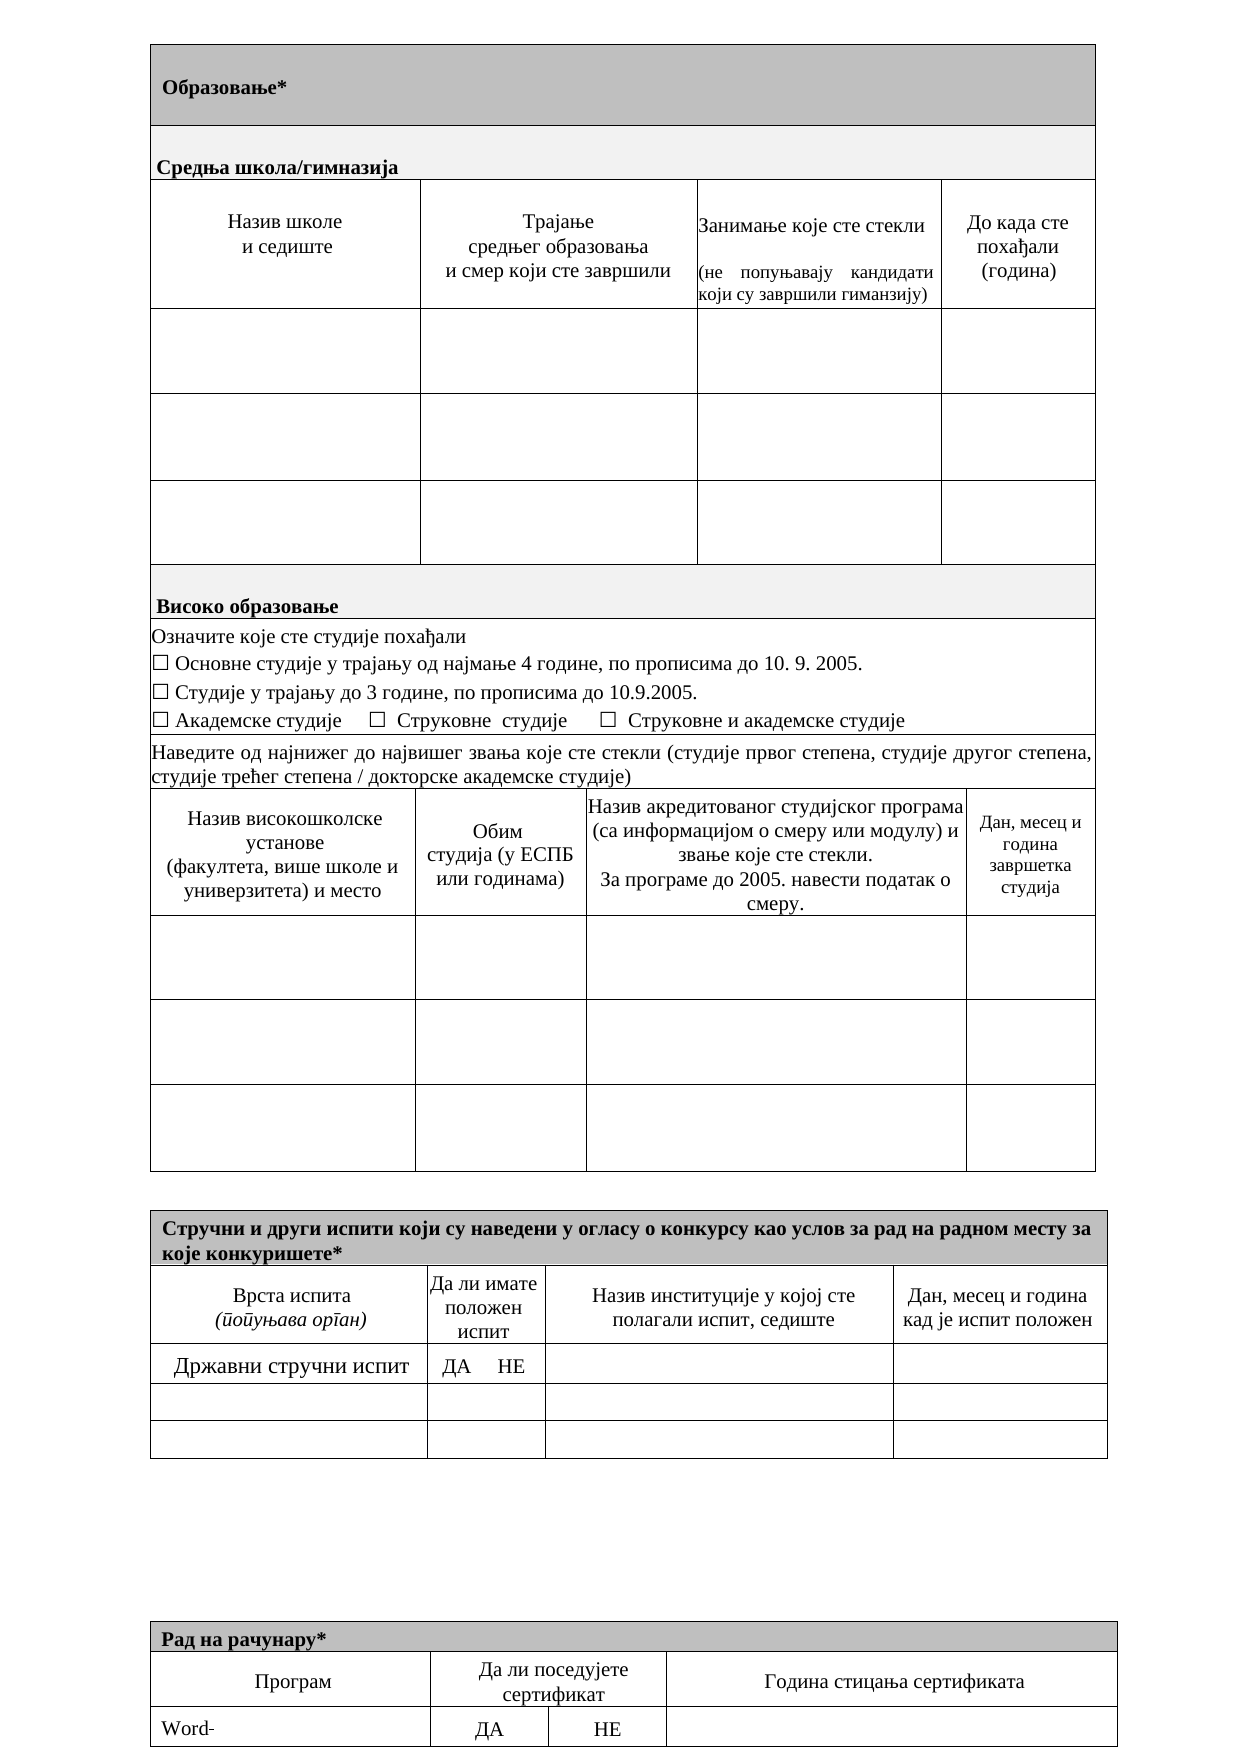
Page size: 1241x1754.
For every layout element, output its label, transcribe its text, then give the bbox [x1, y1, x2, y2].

table_cell [416, 1085, 586, 1171]
table_cell [416, 916, 586, 999]
table_cell [942, 394, 1095, 479]
table_cell [587, 916, 966, 999]
table_cell Назив институције у којој сте полагали испит, седиште [546, 1266, 893, 1343]
table_cell [151, 309, 420, 393]
table_cell [587, 1000, 966, 1084]
table_cell [151, 1384, 427, 1420]
table_cell Обим студија (у ЕСПБ или годинама) [416, 789, 586, 914]
table_cell Програм [151, 1652, 430, 1706]
table_cell [894, 1421, 1107, 1458]
table_cell [667, 1707, 1117, 1746]
table_cell [698, 394, 941, 479]
table_header Рад на рачунару* [151, 1622, 1117, 1651]
table_cell [967, 916, 1095, 999]
table_cell Година стицања сертификата [667, 1652, 1117, 1706]
table_cell НЕ [549, 1707, 666, 1746]
table_cell Врста испита (попуњава орган) [151, 1266, 427, 1343]
table_cell Дан, месец и година кад је испит положен [894, 1266, 1107, 1343]
table_cell Word [151, 1707, 430, 1746]
table_cell [698, 481, 941, 564]
table_cell [151, 394, 420, 479]
table_cell [942, 481, 1095, 564]
table_cell Назив акредитованог студијског програма (са информацијом о смеру или модулу) и звање које сте стекли. За програме до 2005. навести податак о смеру. [587, 789, 966, 914]
table_cell [421, 481, 697, 564]
table_cell Занимање које сте стекли (не попуњавају кандидати који су завршили гиманзију) [698, 180, 941, 308]
table_cell [587, 1085, 966, 1171]
table_cell До када сте похађали (година) [942, 180, 1095, 308]
table_cell Дан, месец и година завршетка студија [967, 789, 1095, 914]
table_cell ДА НЕ [428, 1344, 545, 1382]
table_cell [151, 916, 415, 999]
table_cell Назив високошколске установе (факултета, више школе и универзитета) и место [151, 789, 415, 914]
table_cell [894, 1344, 1107, 1382]
table_header Образовање* [151, 45, 1095, 125]
table_cell Да ли поседујете сертификат [431, 1652, 666, 1706]
table_cell [151, 481, 420, 564]
table_cell [546, 1344, 893, 1382]
table_cell [421, 394, 697, 479]
table_cell [151, 1000, 415, 1084]
table_cell [151, 1421, 427, 1458]
table_cell Државни стручни испит [151, 1344, 427, 1382]
table_cell Средња школа/гимназија [151, 126, 1095, 179]
table_cell [894, 1384, 1107, 1420]
table_cell [967, 1000, 1095, 1084]
table_cell Трајање средњег образовања и смер који сте завршили [421, 180, 697, 308]
table_cell Означите које сте студије похађали Основне студије у трајању од најмање 4 године, по прописима до 10. 9. 2005. Студије у трајању до 3 године, по прописима до 10.9.2005. Академске студије Струковне студије Струковне и академске студије [151, 619, 1095, 734]
table_cell [967, 1085, 1095, 1171]
table_cell ДА [431, 1707, 548, 1746]
table_cell [421, 309, 697, 393]
table_cell [151, 1085, 415, 1171]
table_cell [416, 1000, 586, 1084]
table_cell [698, 309, 941, 393]
table_cell Назив школе и седиште [151, 180, 420, 308]
table_cell Да ли имате положен испит [428, 1266, 545, 1343]
table_cell [942, 309, 1095, 393]
table_cell Високо образовање [151, 565, 1095, 618]
table_cell Наведите од најнижег до највишег звања које сте стекли (студије првог степена, студије другог степена, студије трећег степена / докторске академске студије) [151, 735, 1095, 788]
table_header Стручни и други испити који су наведени у огласу о конкурсу као услов за рад на радном месту за које конкуришете* [151, 1211, 1107, 1264]
table_cell [546, 1384, 893, 1420]
table_cell [546, 1421, 893, 1458]
table_cell [428, 1384, 545, 1420]
table_cell [428, 1421, 545, 1458]
